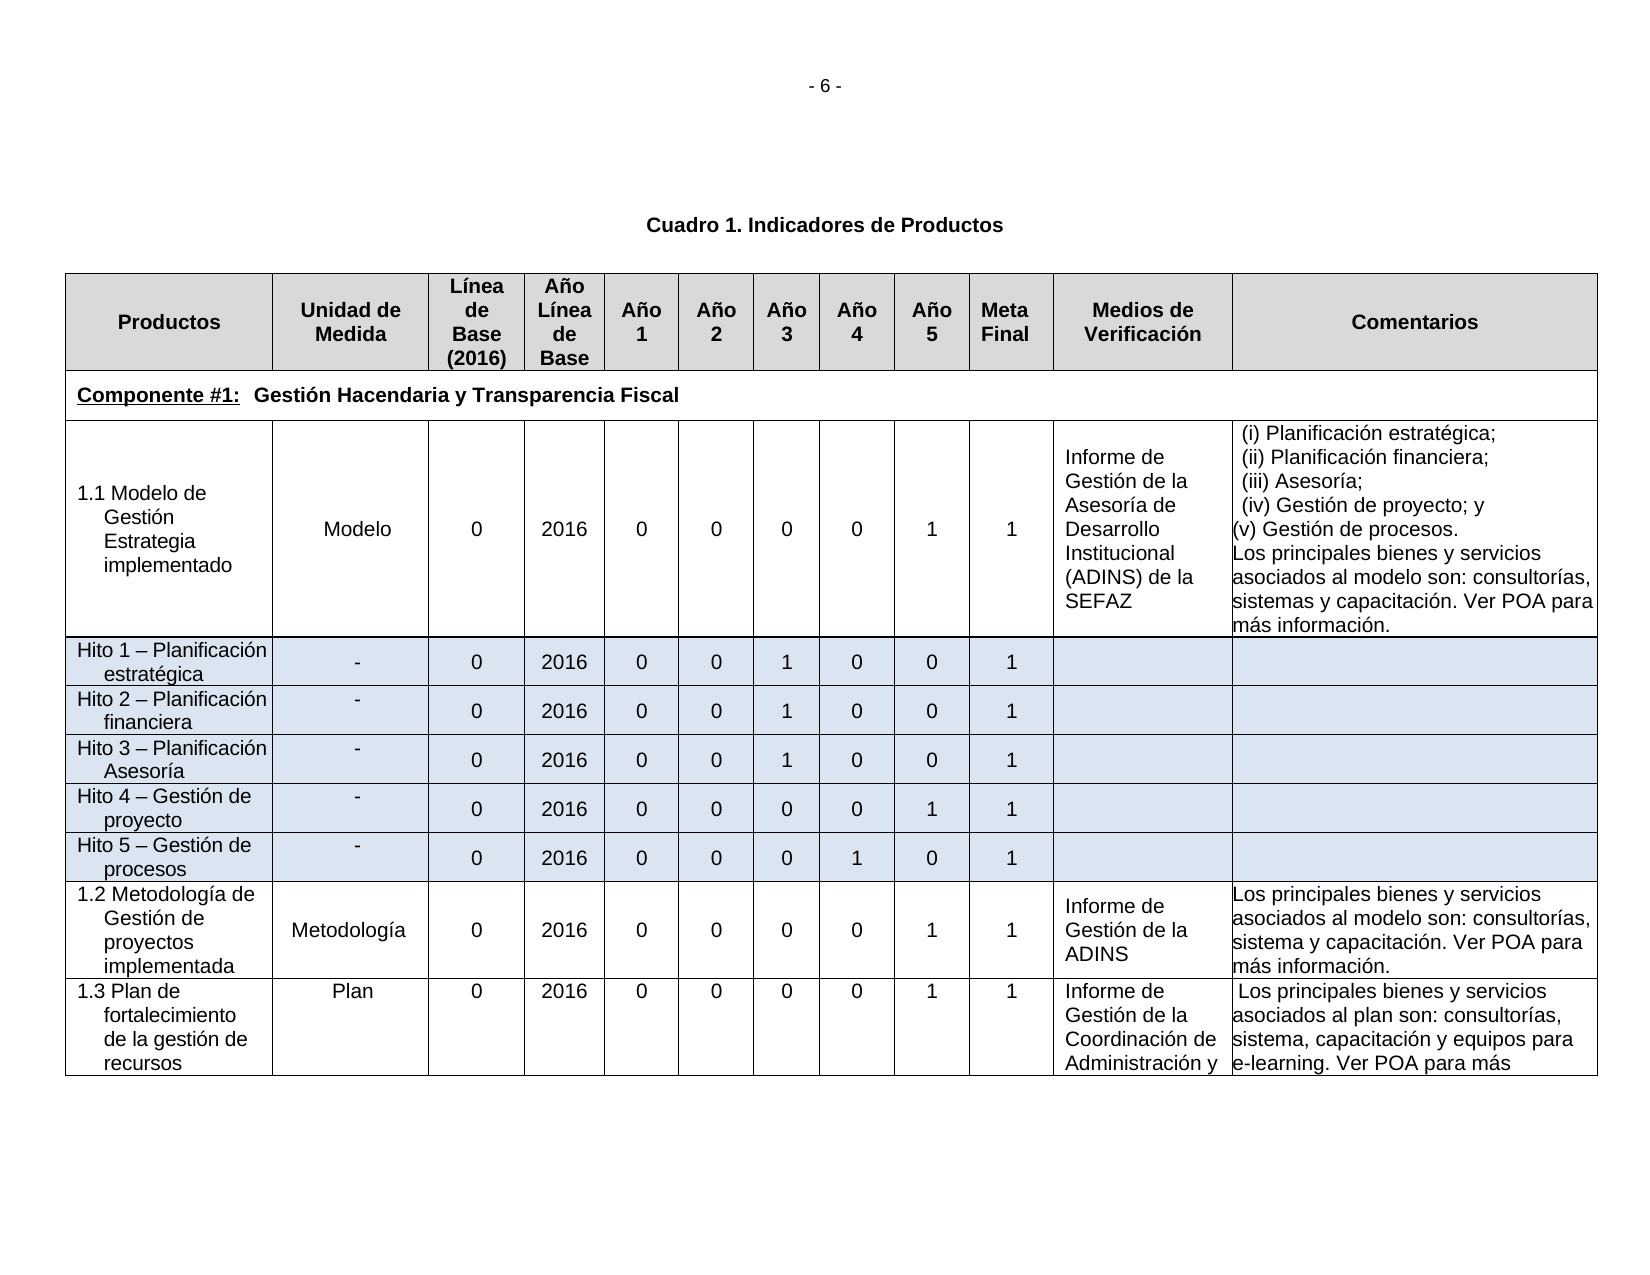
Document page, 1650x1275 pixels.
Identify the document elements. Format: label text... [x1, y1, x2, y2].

table_cell 1 [970, 735, 1053, 783]
table_cell 0 [605, 638, 678, 685]
table_cell 1 [754, 735, 819, 783]
table_cell Hito 1 – Planificación estratégica [66, 638, 272, 685]
table_cell 0 [820, 421, 894, 636]
table_cell 0 [429, 979, 524, 1075]
table_cell [1054, 638, 1232, 685]
table_header Año 3 [754, 274, 819, 370]
table_cell 1 [754, 638, 819, 685]
table_cell 0 [754, 784, 819, 832]
table_cell 1 [970, 979, 1053, 1075]
table_cell 2016 [525, 686, 604, 734]
table_header Año 5 [895, 274, 969, 370]
table_cell Plan [273, 979, 428, 1075]
table_cell Componente #1: Gestión Hacendaria y Transparencia Fiscal [66, 371, 1597, 420]
table_cell 0 [605, 735, 678, 783]
table_header Comentarios [1233, 274, 1597, 370]
table_cell 0 [820, 638, 894, 685]
table_cell 0 [679, 421, 753, 636]
table_cell 2016 [525, 882, 604, 978]
table_cell 1 [895, 784, 969, 832]
table_cell 1 [970, 882, 1053, 978]
table_cell 0 [605, 833, 678, 881]
table_cell 1 [820, 833, 894, 881]
table_cell Los principales bienes y servicios asociados al modelo son: consultorías, sistema y capacitación. Ver POA para más información. [1233, 882, 1597, 978]
table_cell 0 [679, 979, 753, 1075]
table_cell 0 [679, 833, 753, 881]
table_cell 0 [895, 686, 969, 734]
table_cell - [273, 686, 428, 734]
table_cell [1054, 686, 1232, 734]
table_cell Hito 2 – Planificación financiera [66, 686, 272, 734]
table_header Año Línea de Base [525, 274, 604, 370]
table_cell 0 [605, 882, 678, 978]
table_cell 2016 [525, 638, 604, 685]
table_cell 0 [679, 784, 753, 832]
table_cell 0 [429, 686, 524, 734]
table_cell 0 [429, 882, 524, 978]
table_cell Hito 5 – Gestión de procesos [66, 833, 272, 881]
table_cell 0 [605, 784, 678, 832]
table_cell 1 [970, 784, 1053, 832]
table_cell 0 [605, 686, 678, 734]
table_cell - [273, 735, 428, 783]
table_cell 1.1 Modelo de Gestión Estrategia implementado [66, 421, 272, 636]
table_cell 2016 [525, 833, 604, 881]
table_cell [1054, 735, 1232, 783]
table_cell 0 [429, 784, 524, 832]
table_cell Hito 3 – Planificación Asesoría [66, 735, 272, 783]
table_cell - [273, 638, 428, 685]
table_cell 1 [895, 421, 969, 636]
list Cuadro 1. Indicadores de Productos [150, 212, 1500, 236]
table_cell 1.2 Metodología de Gestión de proyectos implementada [66, 882, 272, 978]
table_cell 0 [820, 979, 894, 1075]
table_cell 0 [679, 638, 753, 685]
table_cell [1233, 833, 1597, 881]
table_header Unidad de Medida [273, 274, 428, 370]
table_cell [1054, 784, 1232, 832]
table_cell [1054, 833, 1232, 881]
table_cell 1 [970, 686, 1053, 734]
table_cell 2016 [525, 784, 604, 832]
table_cell 1 [970, 833, 1053, 881]
table_cell 0 [895, 833, 969, 881]
table_cell 0 [895, 735, 969, 783]
table_header Año 1 [605, 274, 678, 370]
table_cell [1233, 784, 1597, 832]
table_cell 0 [895, 638, 969, 685]
table_cell Informe de Gestión de la ADINS [1054, 882, 1232, 978]
table_cell 0 [679, 735, 753, 783]
table_cell 0 [754, 882, 819, 978]
table_cell 2016 [525, 735, 604, 783]
table_cell 0 [820, 784, 894, 832]
table_cell 2016 [525, 421, 604, 636]
table_cell 1 [970, 638, 1053, 685]
table_header Año 4 [820, 274, 894, 370]
table_cell - [273, 833, 428, 881]
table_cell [1233, 979, 1597, 1075]
table_cell 0 [754, 421, 819, 636]
table_header Año 2 [679, 274, 753, 370]
table_cell (i) Planificación estratégica; (ii) Planificación financiera; (iii) Asesoría; (iv) Gestión de proyecto; y (v) Gestión de procesos. Los principales bienes y servicios asociados al modelo son: consultorías, sistemas y capacitación. Ver POA para más información. [1233, 421, 1597, 636]
table_cell Metodología [273, 882, 428, 978]
table_cell 1 [895, 882, 969, 978]
table_cell 0 [605, 421, 678, 636]
table_cell - [273, 784, 428, 832]
table_cell 0 [429, 421, 524, 636]
table_cell 1 [970, 421, 1053, 636]
table_cell 2016 [525, 979, 604, 1075]
table_cell 0 [820, 735, 894, 783]
table_header Línea de Base (2016) [429, 274, 524, 370]
table_cell 0 [429, 638, 524, 685]
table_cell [66, 979, 272, 1075]
table_header Productos [66, 274, 272, 370]
table_cell [1233, 735, 1597, 783]
table_cell 1 [895, 979, 969, 1075]
table_cell 0 [820, 686, 894, 734]
table_cell 0 [754, 833, 819, 881]
table_cell 0 [754, 979, 819, 1075]
table_cell [1233, 638, 1597, 685]
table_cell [1054, 979, 1232, 1075]
table_header Meta Final [970, 274, 1053, 370]
table_cell 0 [679, 882, 753, 978]
table_cell [1233, 686, 1597, 734]
table_cell Hito 4 – Gestión de proyecto [66, 784, 272, 832]
table_cell Informe de Gestión de la Asesoría de Desarrollo Institucional (ADINS) de la SEFAZ [1054, 421, 1232, 636]
table_cell 1 [754, 686, 819, 734]
table_cell 0 [429, 833, 524, 881]
table_cell 0 [820, 882, 894, 978]
table_cell Modelo [273, 421, 428, 636]
table_cell 0 [605, 979, 678, 1075]
table_cell 0 [679, 686, 753, 734]
table_cell 0 [429, 735, 524, 783]
table_header Medios de Verificación [1054, 274, 1232, 370]
